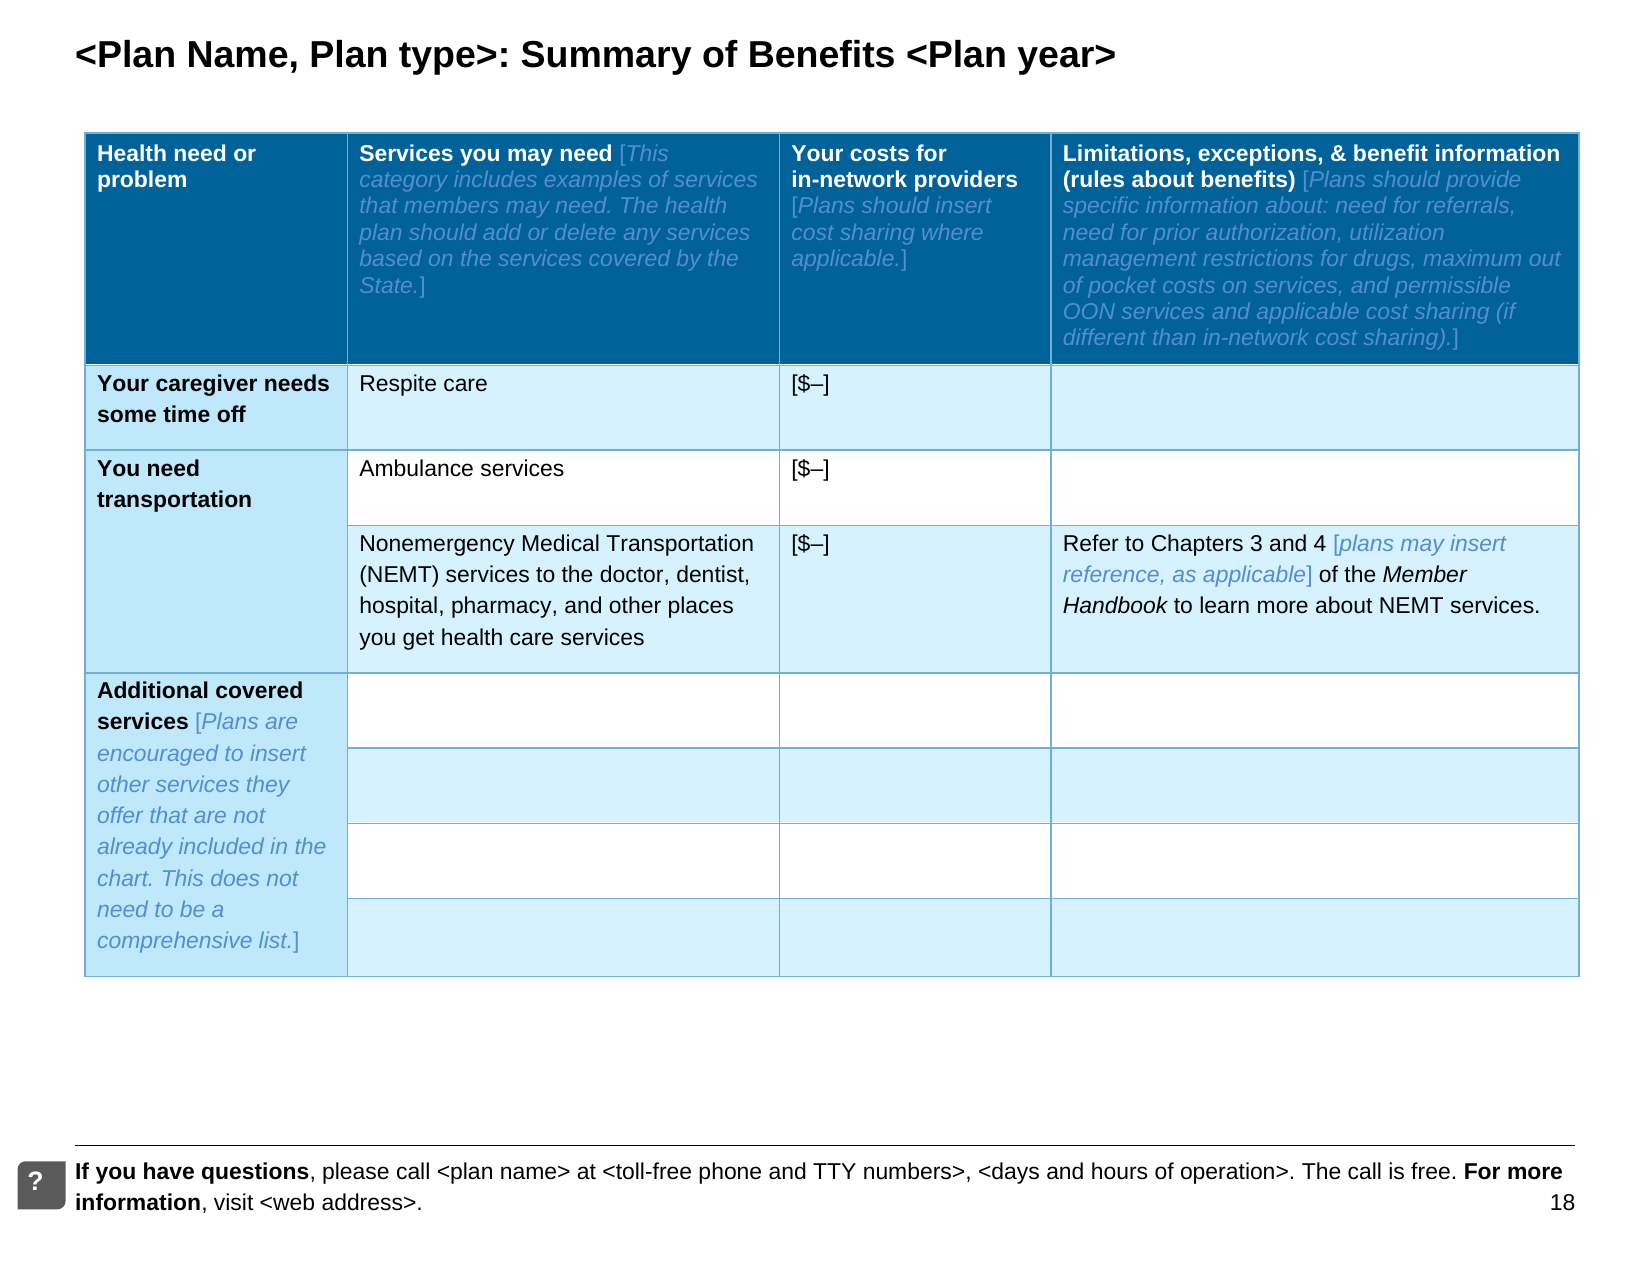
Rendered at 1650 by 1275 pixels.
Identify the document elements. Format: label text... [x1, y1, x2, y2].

table_cell [780, 899, 1050, 976]
table_header Your costs for in-network providers [Plans should insert cost sharing where applicable.] [780, 134, 1050, 364]
table_cell Respite care [348, 366, 779, 449]
table_cell [348, 899, 779, 976]
table_cell Your caregiver needs some time off [86, 366, 347, 449]
table_cell [780, 749, 1050, 822]
table_header Limitations, exceptions, & benefit information (rules about benefits) [Plans should provide specific information about: need for referrals, need for prior authorization, utilization management restrictions for drugs, maximum out of pocket costs on services, and permissible OON services and applicable cost sharing (if different than in-network cost sharing).] [1052, 134, 1578, 364]
table_cell Refer to Chapters 3 and 4 [plans may insert reference, as applicable] of the Member Handbook to learn more about NEMT services. [1052, 526, 1578, 672]
table_cell Nonemergency Medical Transportation (NEMT) services to the doctor, dentist, hospital, pharmacy, and other places you get health care services [348, 526, 779, 672]
table_cell [1052, 674, 1578, 747]
table_cell [1052, 899, 1578, 976]
table_header Health need or problem [86, 134, 347, 364]
table_header Services you may need [This category includes examples of services that members may need. The health plan should add or delete any services based on the services covered by the State.] [348, 134, 779, 364]
table_cell [348, 824, 779, 898]
table_cell [$–] [780, 366, 1050, 449]
table_cell Ambulance services [348, 451, 779, 524]
table_cell [1052, 749, 1578, 822]
table_cell [1052, 824, 1578, 898]
table_cell [$–] [780, 526, 1050, 672]
table_cell [780, 824, 1050, 898]
table_cell [780, 674, 1050, 747]
table_cell [348, 749, 779, 822]
table_cell You need transportation [86, 451, 347, 672]
table_cell [1052, 366, 1578, 449]
table_cell [1052, 451, 1578, 524]
table_cell Additional covered services [Plans are encouraged to insert other services they offer that are not already included in the chart. This does not need to be a comprehensive list.] [86, 674, 347, 976]
table_cell [348, 674, 779, 747]
table_cell [$–] [780, 451, 1050, 524]
